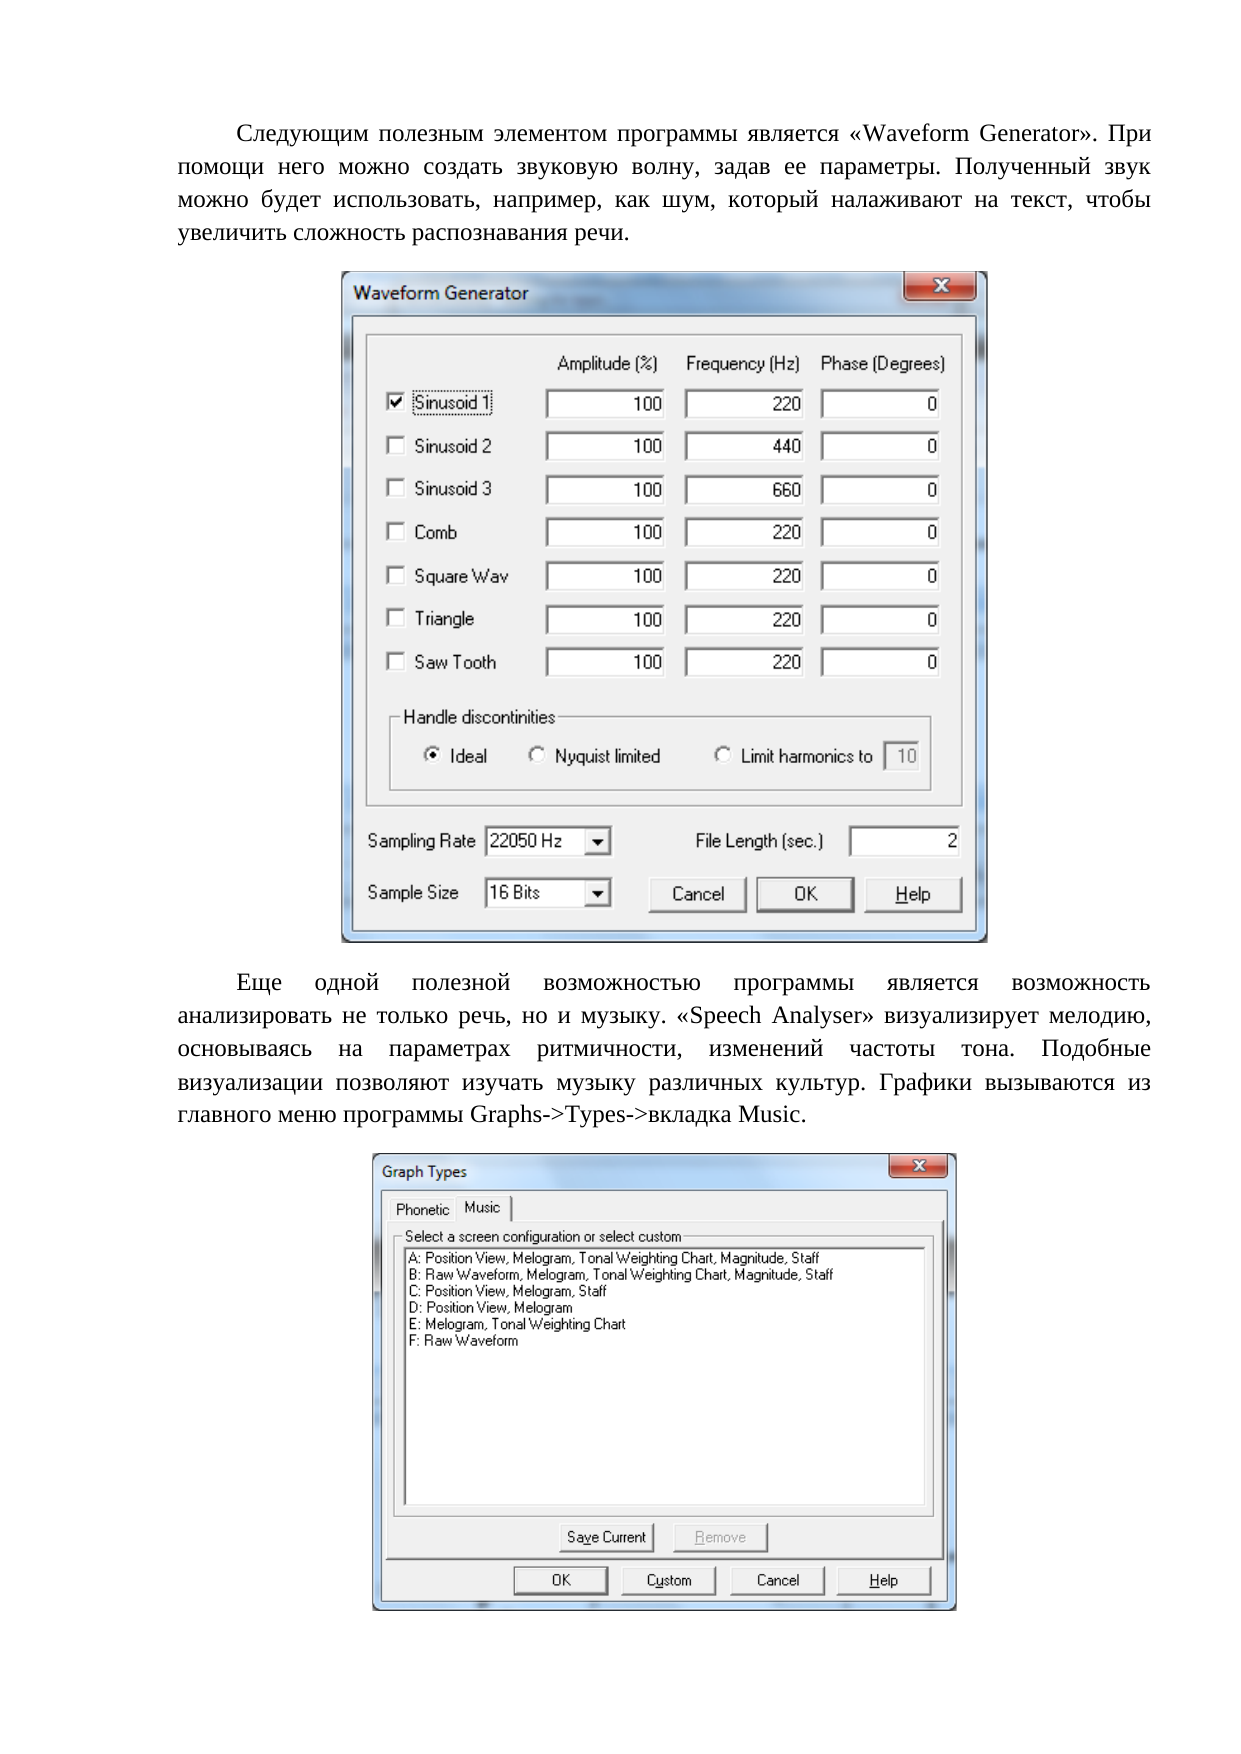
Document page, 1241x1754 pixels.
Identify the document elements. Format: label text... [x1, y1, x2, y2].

picture [341, 271, 988, 943]
picture [372, 1153, 957, 1611]
text Следующим полезным элементом программы является «Waveform Generator». При помощи него можно создать звуковую волну, задав ее параметры. Полученный звук можно будет использовать, например, как шум, который налаживают на текст, чтобы увеличить сложность распознавания речи. [177, 118, 1152, 246]
text Еще одной полезной возможностью программы является возможность анализировать не только речь, но и музыку. «Speech Analyser» визуализирует мелодию, основываясь на параметрах ритмичности, изменений частоты тона. Подобные визуализации позволяют изучать музыку различных культур. Графики вызываются из главного меню программы Graphs->Types->вкладка Music. [177, 967, 1152, 1128]
